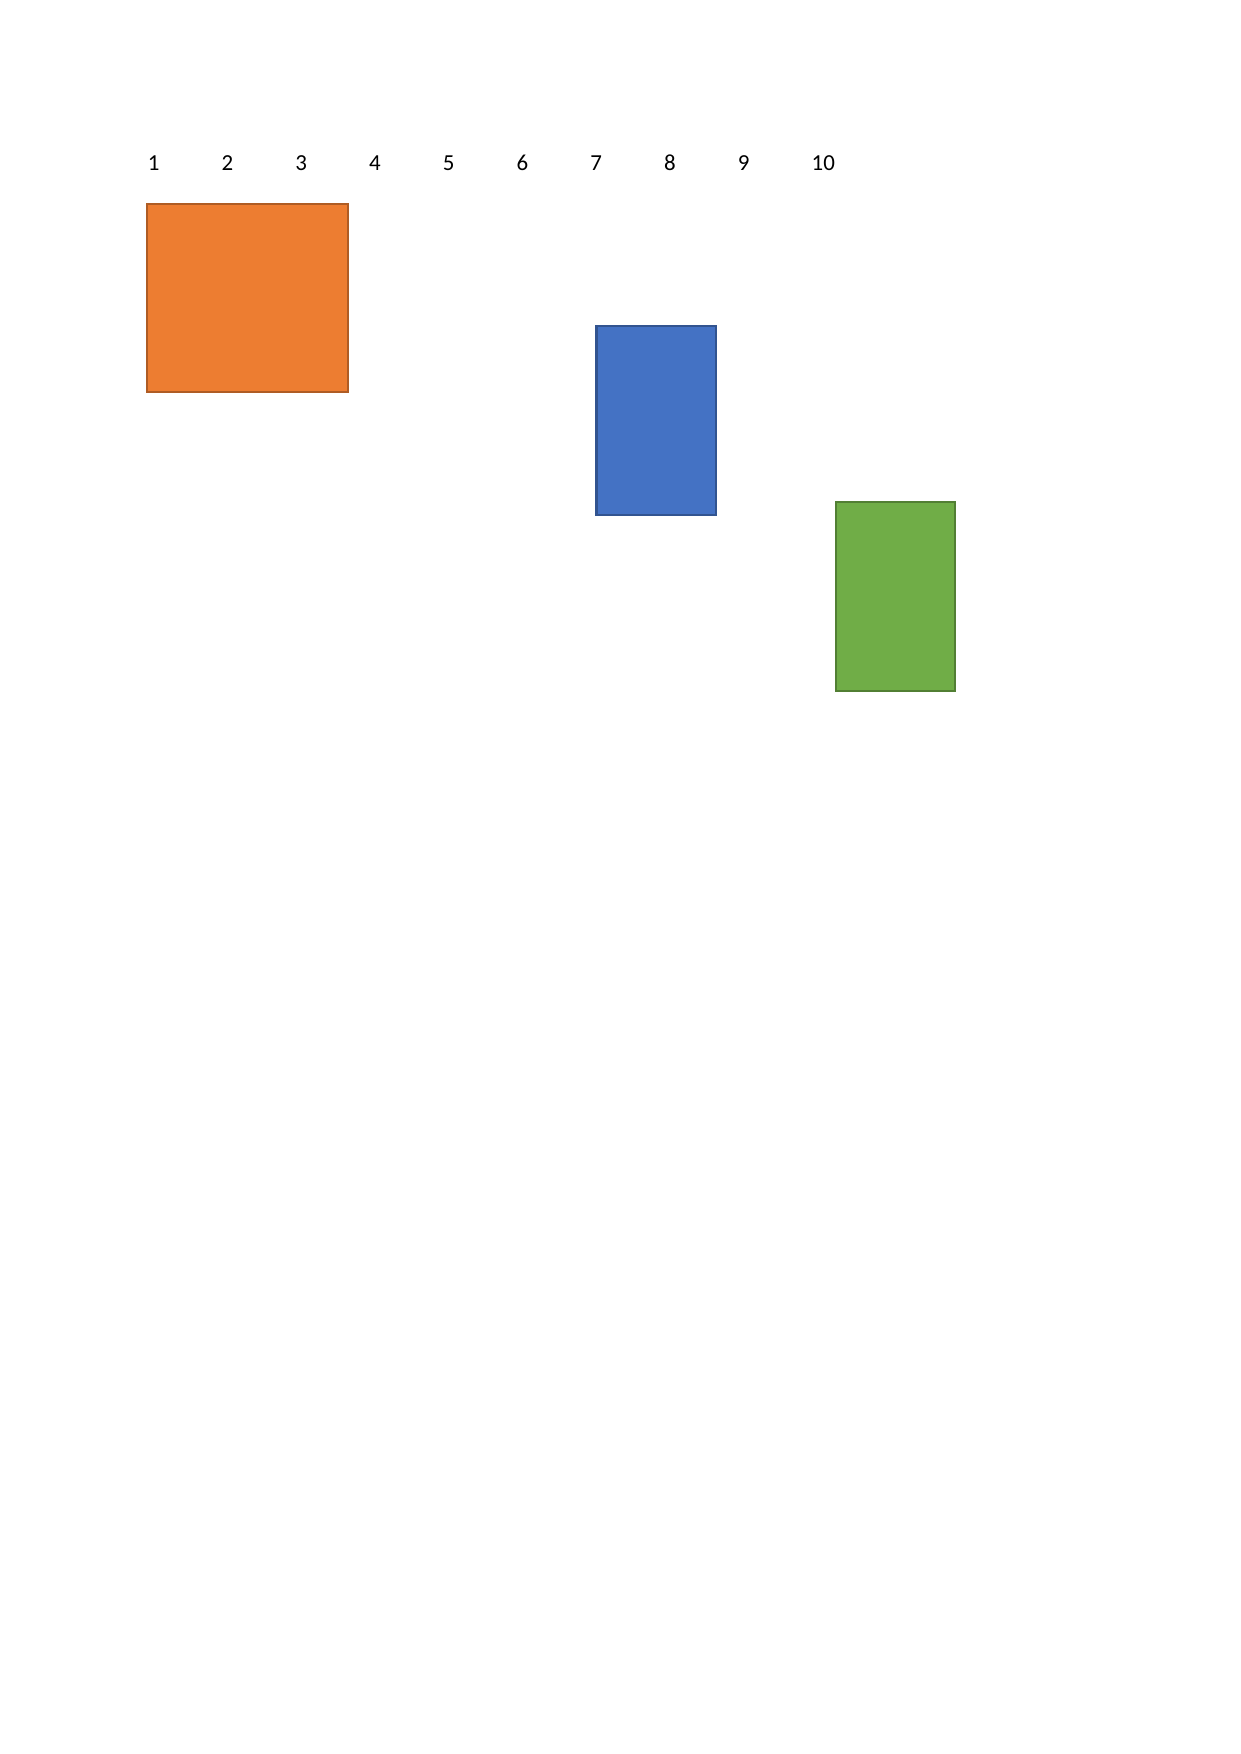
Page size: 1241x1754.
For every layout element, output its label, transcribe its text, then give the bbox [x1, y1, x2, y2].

text 1 2 3 4 5 6 7 8 9 10 [148, 148, 1093, 176]
